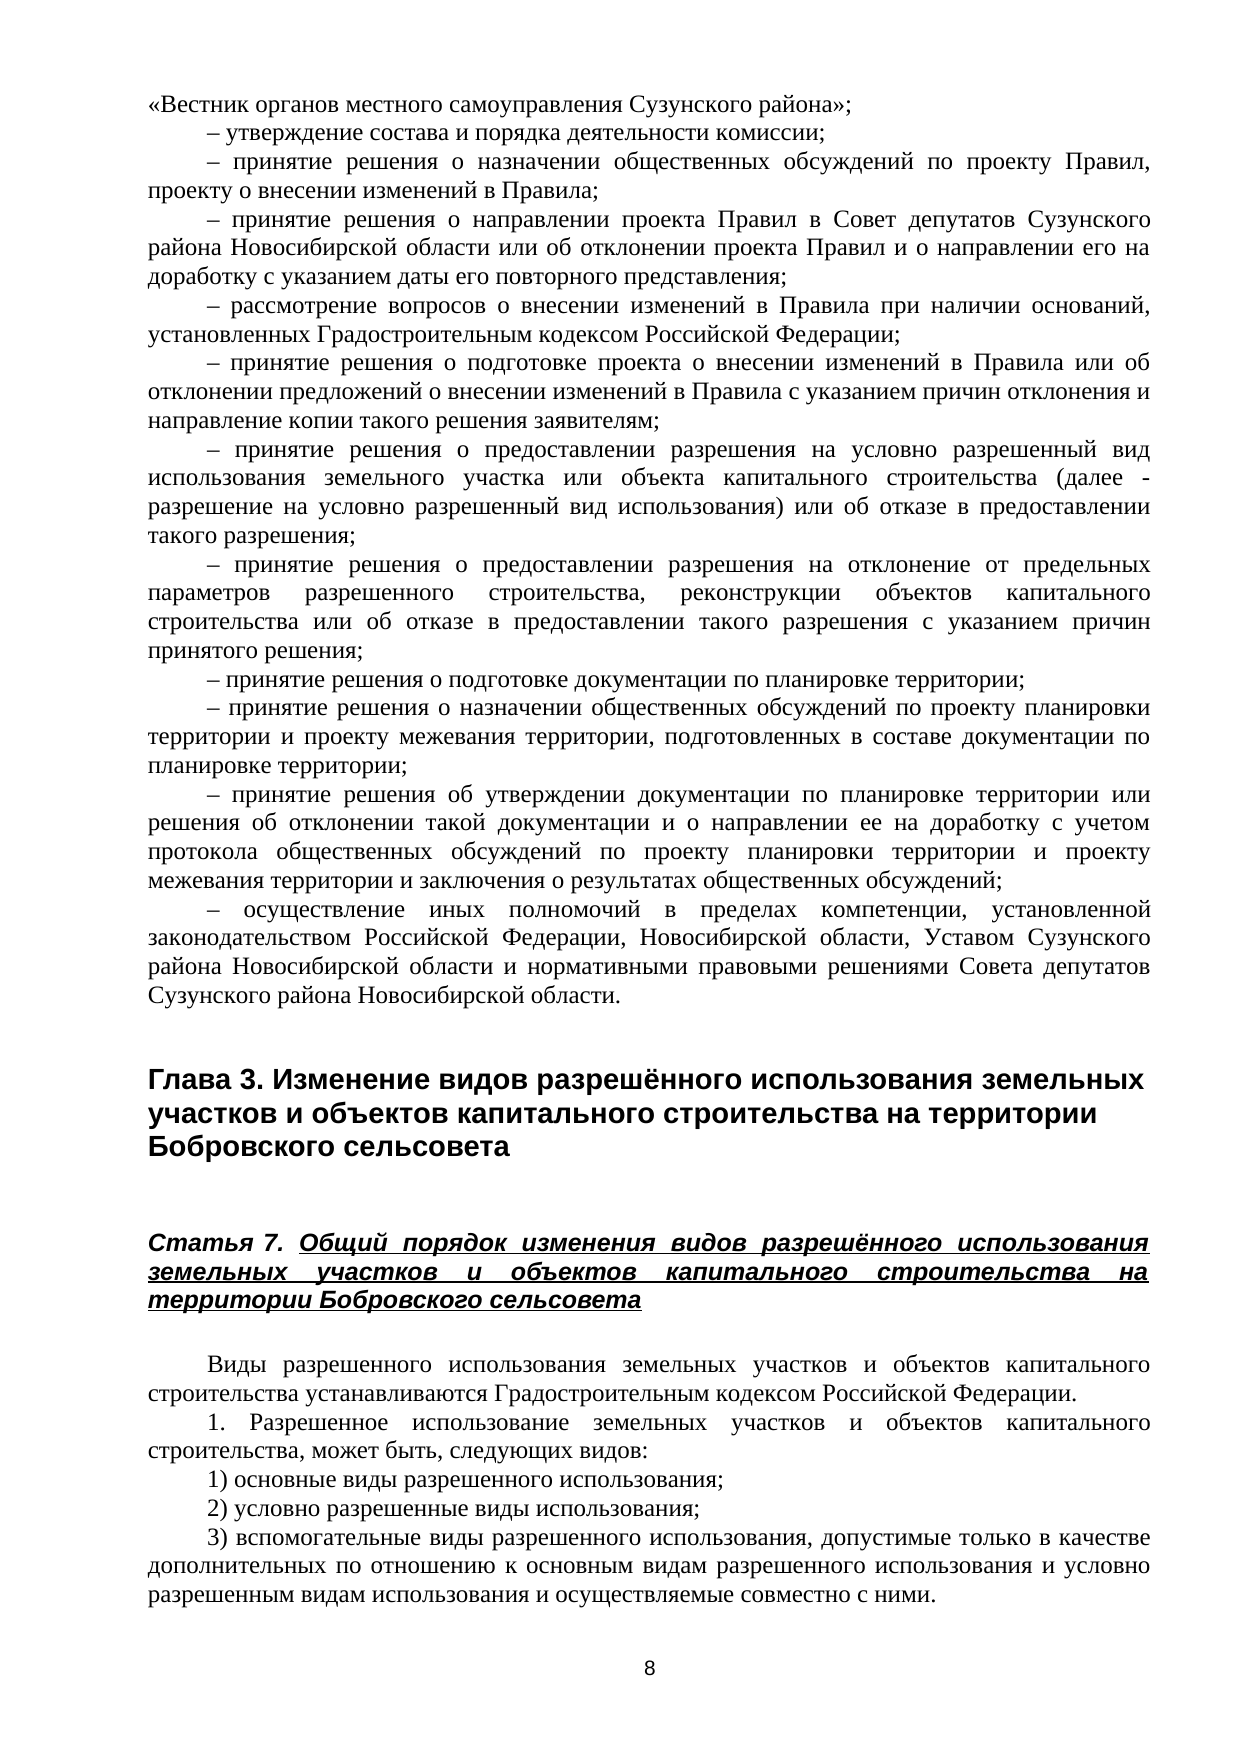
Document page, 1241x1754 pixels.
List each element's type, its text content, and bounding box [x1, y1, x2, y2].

text ‒ принятие решения о подготовке проекта о внесении изменений в Правила или об отклонении предложений о внесении изменений в Правила с указанием причин отклонения и направление копии такого решения заявителям; [148, 347, 1152, 434]
text ‒ утверждение состава и порядка деятельности комиссии; [148, 117, 1152, 146]
text ‒ осуществление иных полномочий в пределах компетенции, установленной законодательством Российской Федерации, Новосибирской области, Уставом Сузунского района Новосибирской области и нормативными правовыми решениями Совета депутатов Сузунского района Новосибирской области. [148, 894, 1152, 1009]
text 3) вспомогательные виды разрешенного использования, допустимые только в качестве дополнительных по отношению к основным видам разрешенного использования и условно разрешенным видам использования и осуществляемые совместно с ними. [148, 1522, 1152, 1608]
subtitle Статья 7. Общий порядок изменения видов разрешённого использования земельных участков и объектов капитального строительства на территории Бобровского сельсовета [148, 1228, 1152, 1314]
text ‒ рассмотрение вопросов о внесении изменений в Правила при наличии оснований, установленных Градостроительным кодексом Российской Федерации; [148, 290, 1152, 347]
text Виды разрешенного использования земельных участков и объектов капитального строительства устанавливаются Градостроительным кодексом Российской Федерации. [148, 1349, 1152, 1407]
text ‒ принятие решения об утверждении документации по планировке территории или решения об отклонении такой документации и о направлении ее на доработку с учетом протокола общественных обсуждений по проекту планировки территории и проекту межевания территории и заключения о результатах общественных обсуждений; [148, 779, 1152, 894]
text ‒ принятие решения о назначении общественных обсуждений по проекту Правил, проекту о внесении изменений в Правила; [148, 146, 1152, 204]
text ‒ принятие решения о предоставлении разрешения на условно разрешенный вид использования земельного участка или объекта капитального строительства (далее - разрешение на условно разрешенный вид использования) или об отказе в предоставлении такого разрешения; [148, 434, 1152, 549]
subtitle Глава 3. Изменение видов разрешённого использования земельных участков и объектов капитального строительства на территории Бобровского сельсовета [148, 1062, 1152, 1163]
text 1. Разрешенное использование земельных участков и объектов капитального строительства, может быть, следующих видов: [148, 1407, 1152, 1464]
text ‒ принятие решения о подготовке документации по планировке территории; [148, 664, 1152, 692]
text 1) основные виды разрешенного использования; [148, 1464, 1152, 1493]
text ‒ принятие решения о назначении общественных обсуждений по проекту планировки территории и проекту межевания территории, подготовленных в составе документации по планировке территории; [148, 692, 1152, 779]
text ‒ принятие решения о направлении проекта Правил в Совет депутатов Сузунского района Новосибирской области или об отклонении проекта Правил и о направлении его на доработку с указанием даты его повторного представления; [148, 204, 1152, 290]
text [148, 89, 1152, 117]
text 2) условно разрешенные виды использования; [148, 1493, 1152, 1522]
text ‒ принятие решения о предоставлении разрешения на отклонение от предельных параметров разрешенного строительства, реконструкции объектов капитального строительства или об отказе в предоставлении такого разрешения с указанием причин принятого решения; [148, 549, 1152, 664]
